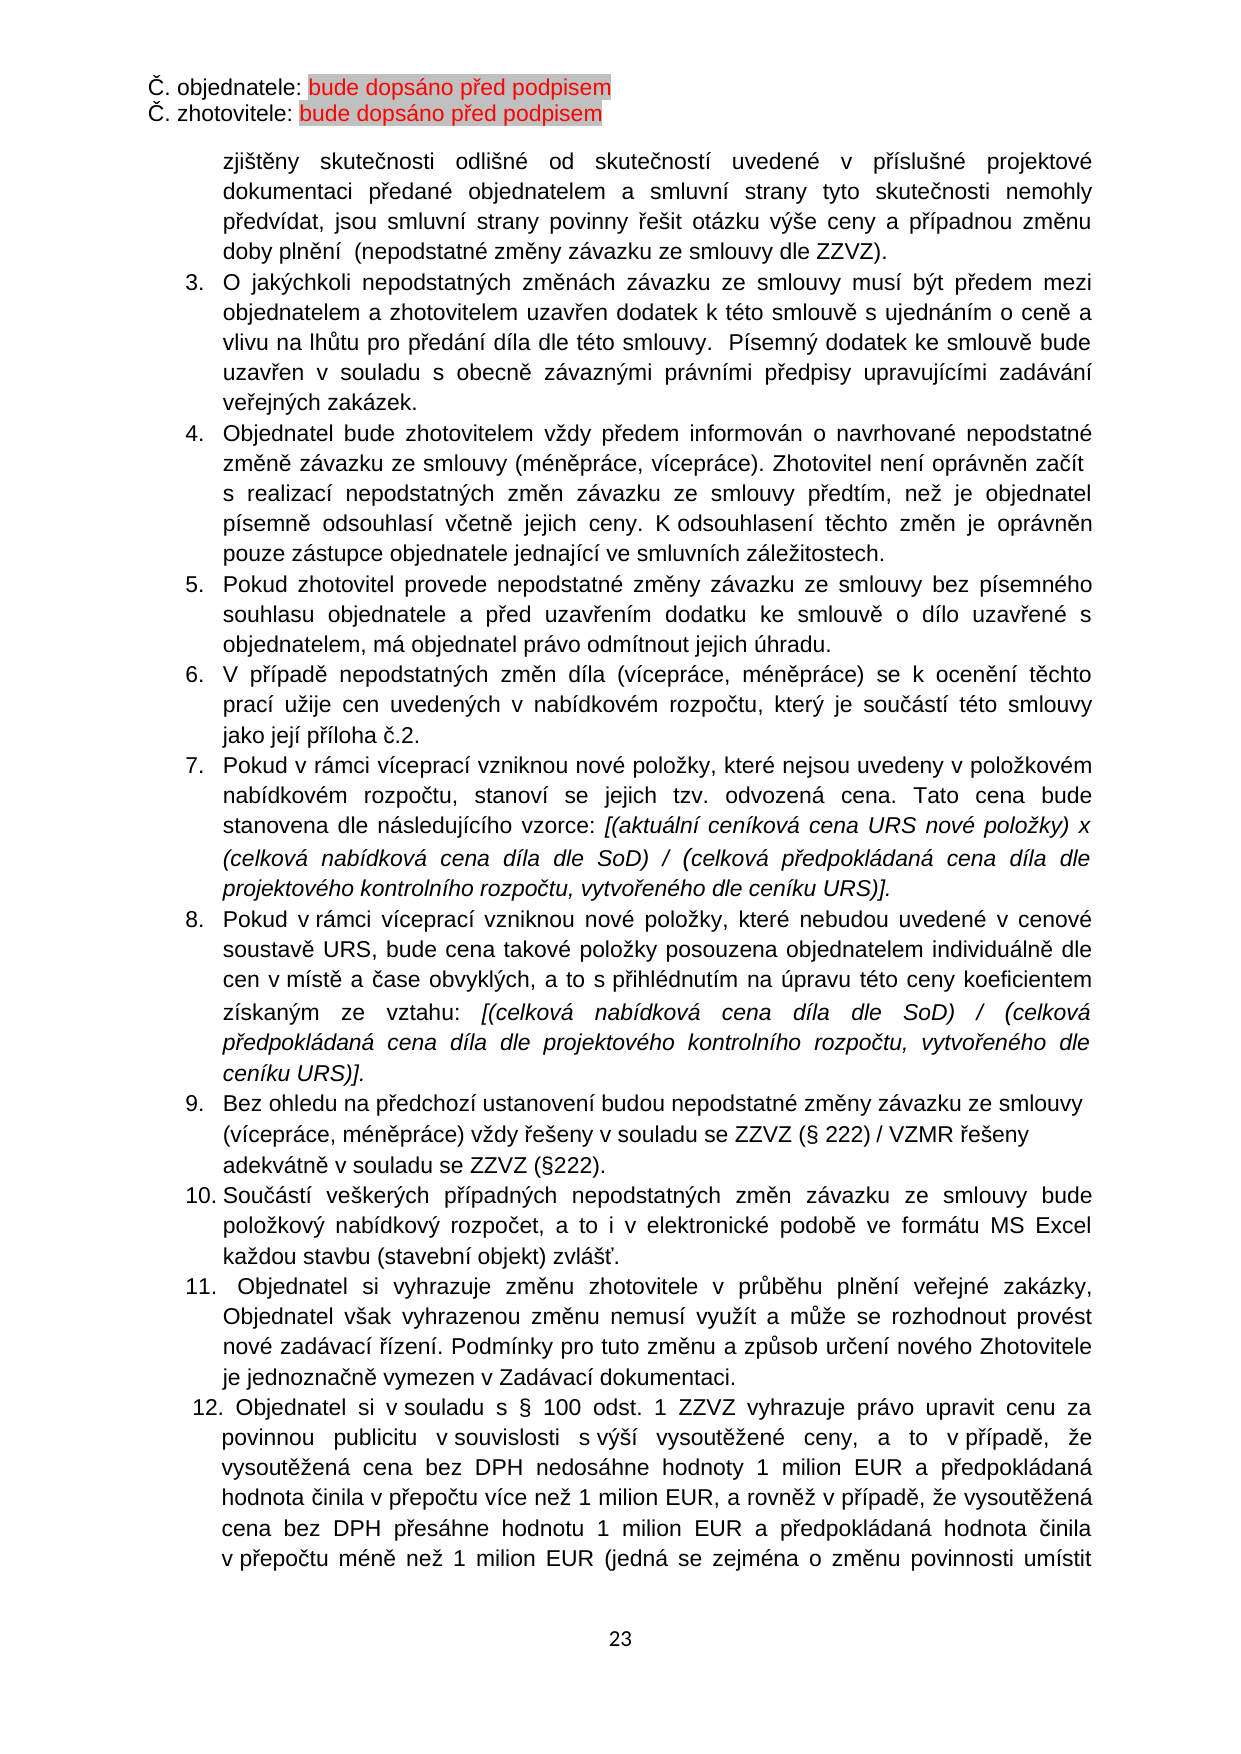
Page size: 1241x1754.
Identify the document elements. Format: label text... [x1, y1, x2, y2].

list Objednatel si vyhrazuje změnu zhotovitele v průběhu plnění veřejné zakázky, Objednatel však vyhrazenou změnu nemusí využít a může se rozhodnout provést nové zadávací řízení. Podmínky pro tuto změnu a způsob určení nového Zhotovitele je jednoznačně vymezen v Zadávací dokumentaci. [185, 1273, 1093, 1390]
list Součástí veškerých případných nepodstatných změn závazku ze smlouvy bude položkový nabídkový rozpočet, a to i v elektronické podobě ve formátu MS Excel každou stavbu (stavební objekt) zvlášť. [185, 1182, 1093, 1269]
list Pokud v rámci víceprací vzniknou nové položky, které nejsou uvedeny v položkovém nabídkovém rozpočtu, stanoví se jejich tzv. odvozená cena. Tato cena bude stanovena dle následujícího vzorce: [(aktuální ceníková cena URS nové položky) x (celková nabídková cena díla dle SoD) / (celková předpokládaná cena díla dle projektového kontrolního rozpočtu, vytvořeného dle ceníku URS)]. [185, 752, 1093, 902]
list V případě nepodstatných změn díla (vícepráce, méněpráce) se k ocenění těchto prací užije cen uvedených v nabídkovém rozpočtu, který je součástí této smlouvy jako její příloha č.2. [185, 661, 1093, 748]
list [192, 1394, 1093, 1571]
list Bez ohledu na předchozí ustanovení budou nepodstatné změny závazku ze smlouvy (vícepráce, méněpráce) vždy řešeny v souladu se ZZVZ (§ 222) / VZMR řešeny adekvátně v souladu se ZZVZ (§222). [185, 1090, 1093, 1178]
list Objednatel bude zhotovitelem vždy předem informován o navrhované nepodstatné změně závazku ze smlouvy (méněpráce, vícepráce). Zhotovitel není oprávněn začít s realizací nepodstatných změn závazku ze smlouvy předtím, než je objednatel písemně odsouhlasí včetně jejich ceny. K odsouhlasení těchto změn je oprávněn pouze zástupce objednatele jednající ve smluvních záležitostech. [185, 419, 1093, 567]
list O jakýchkoli nepodstatných změnách závazku ze smlouvy musí být předem mezi objednatelem a zhotovitelem uzavřen dodatek k této smlouvě s ujednáním o ceně a vlivu na lhůtu pro předání díla dle této smlouvy. Písemný dodatek ke smlouvě bude uzavřen v souladu s obecně závaznými právními předpisy upravujícími zadávání veřejných zakázek. [185, 268, 1093, 416]
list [185, 148, 1093, 264]
list Pokud zhotovitel provede nepodstatné změny závazku ze smlouvy bez písemného souhlasu objednatele a před uzavřením dodatku ke smlouvě o dílo uzavřené s objednatelem, má objednatel právo odmítnout jejich úhradu. [185, 571, 1093, 657]
list Pokud v rámci víceprací vzniknou nové položky, které nebudou uvedené v cenové soustavě URS, bude cena takové položky posouzena objednatelem individuálně dle cen v místě a čase obvyklých, a to s přihlédnutím na úpravu této ceny koeficientem získaným ze vztahu: [(celková nabídková cena díla dle SoD) / (celková předpokládaná cena díla dle projektového kontrolního rozpočtu, vytvořeného dle ceníku URS)]. [185, 906, 1093, 1086]
